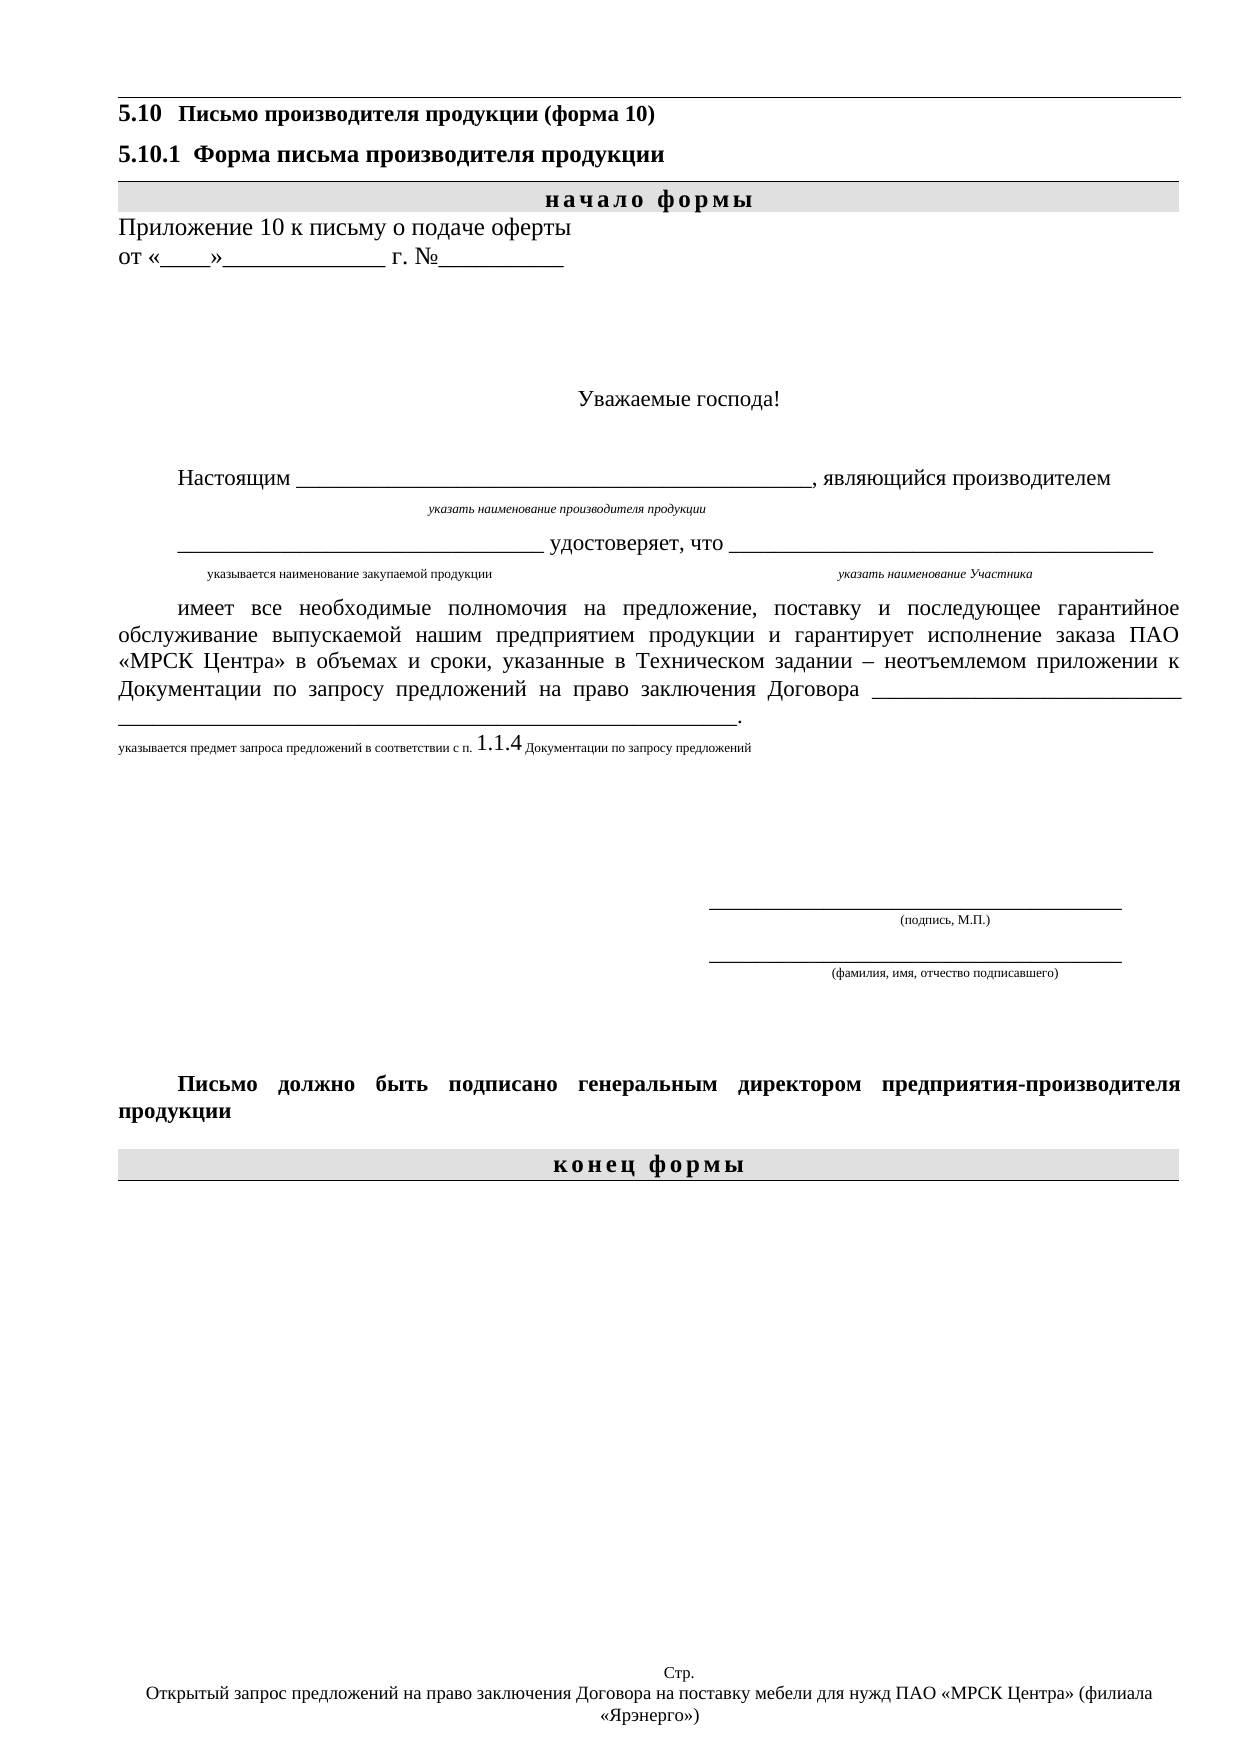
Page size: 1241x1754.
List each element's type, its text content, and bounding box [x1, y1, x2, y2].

text (подпись, М.П.) [650, 912, 1181, 939]
text ____________________________________ [650, 939, 1181, 965]
text Письмо должно быть подписано генеральным директором предприятия-производителя продукции [118, 1070, 1181, 1123]
text конец формы [118, 1149, 1179, 1180]
text начало формы [118, 182, 1179, 212]
text (фамилия, имя, отчество подписавшего) [650, 965, 1181, 991]
text Настоящим _____________________________________________, являющийся производителем [118, 464, 1181, 490]
text Уважаемые господа! [118, 385, 1181, 411]
text указывается наименование закупаемой продукции указать наименование Участника [148, 556, 1181, 582]
subtitle Форма письма производителя продукции [118, 139, 1181, 168]
text Приложение 10 к письму о подаче оферты от «____»_____________ г. №__________ [118, 212, 1181, 270]
subtitle Письмо производителя продукции (форма 10) [118, 98, 1181, 127]
text имеет все необходимые полномочия на предложение, поставку и последующее гарантийное обслуживание выпускаемой нашим предприятием продукции и гарантирует исполнение заказа ПАО «МРСК Центра» в объемах и сроки, указанные в Техническом задании – неотъемлемом приложении к Документации по запросу предложений на право заключения Договора ___________________________ ______________________________________________________. [118, 594, 1181, 728]
text ____________________________________ [650, 886, 1181, 912]
text указывается предмет запроса предложений в соответствии с п. 1.1.4 Документации по запросу предложений [118, 728, 1181, 755]
text ________________________________ удостоверяет, что _____________________________________ [118, 529, 1181, 556]
text указать наименование производителя продукции [369, 490, 1181, 517]
